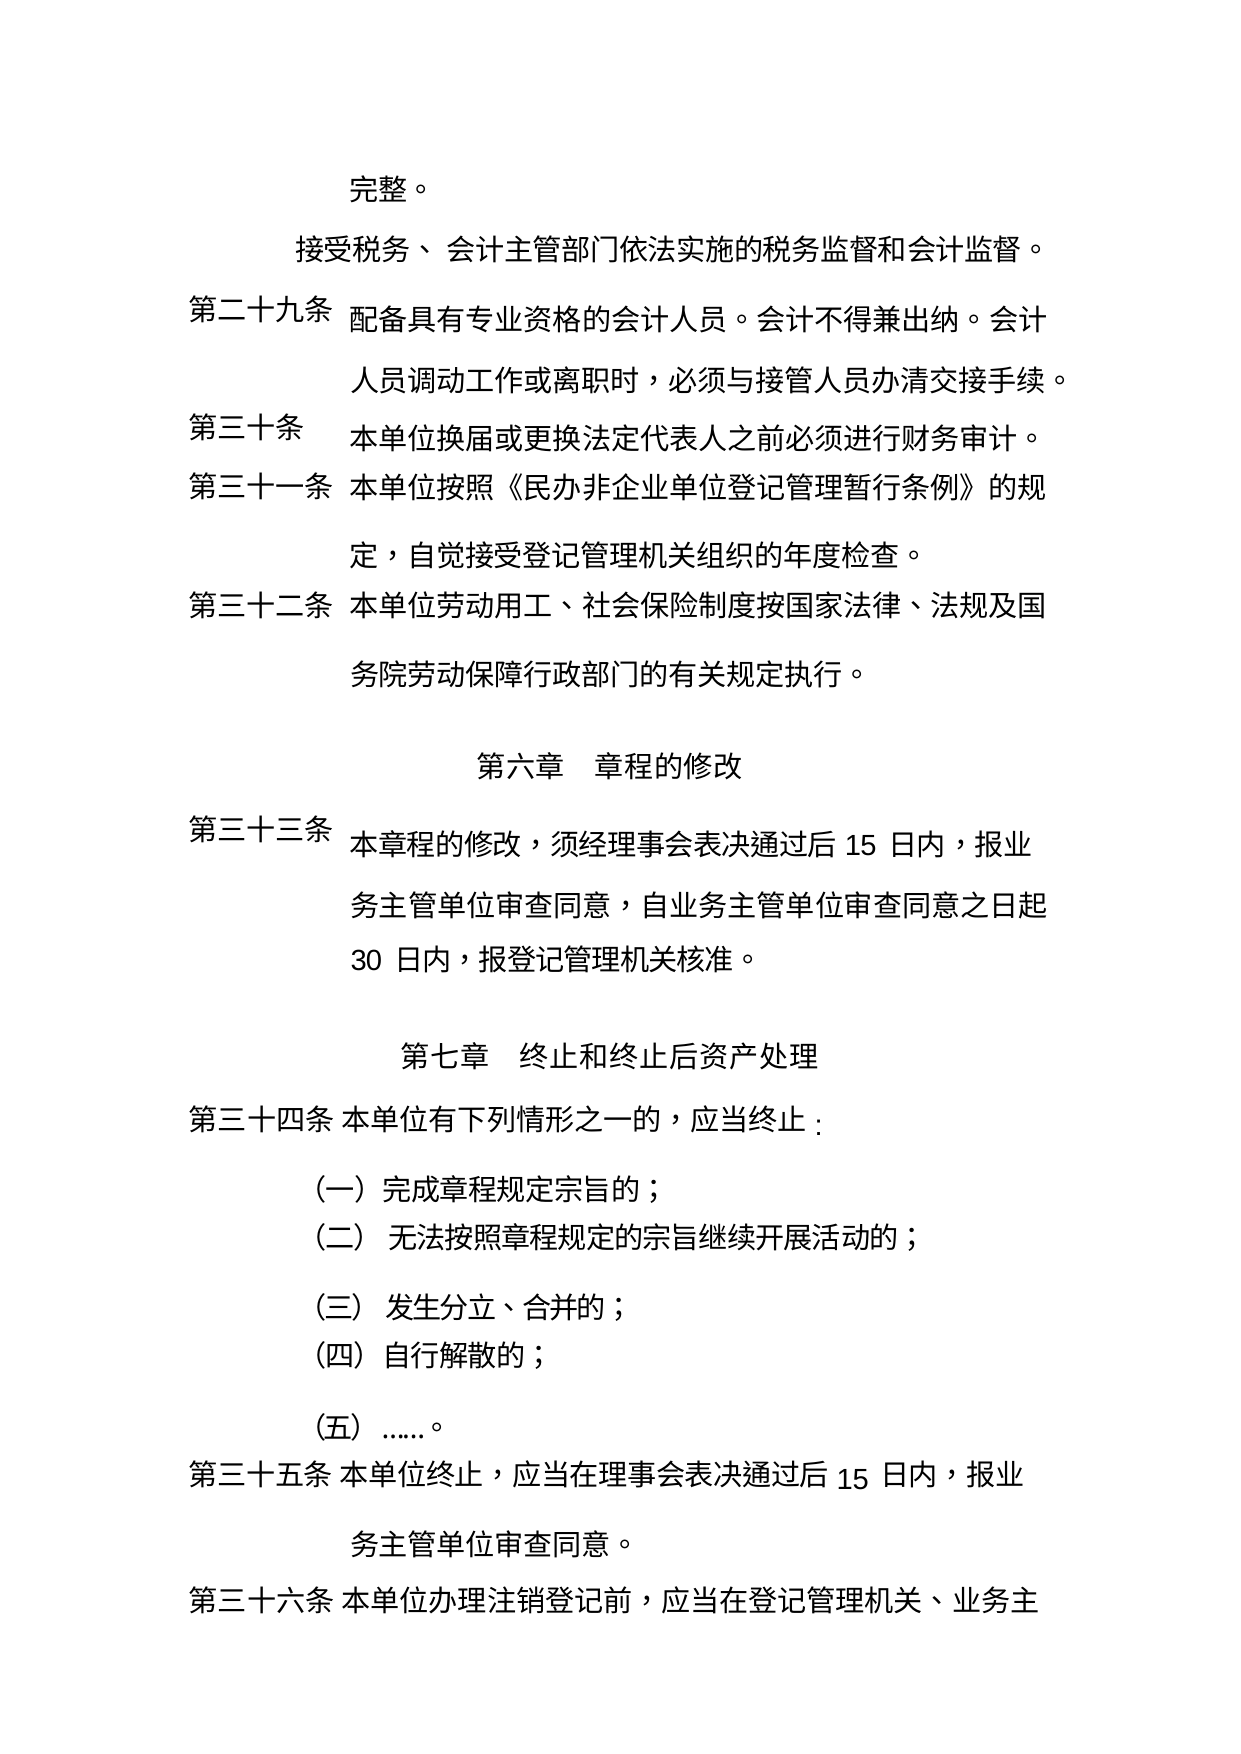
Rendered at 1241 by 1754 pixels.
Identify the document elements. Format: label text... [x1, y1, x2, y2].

text （一）完成章程规定宗旨的； [297, 1172, 1074, 1207]
text 第三十六条 本单位办理注销登记前，应当在登记管理机关、业务主 [189, 1586, 1074, 1617]
text （五） ……。 [297, 1408, 1074, 1447]
text 第三十二条 [189, 587, 338, 623]
text 定，自觉接受登记管理机关组织的年度检查。 [349, 538, 1074, 573]
text 30 日内，报登记管理机关核准。 [350, 946, 1074, 977]
text 务院劳动保障行政部门的有关规定执行。 [350, 657, 1074, 693]
text 第七章 终止和终止后资产处理 [400, 1038, 1074, 1074]
text 务主管单位审查同意。 [350, 1527, 1074, 1563]
text 第三十三条 [189, 811, 338, 847]
text 第二十九条 [189, 291, 338, 327]
text 第三十条 [189, 409, 338, 446]
text 本章程的修改，须经理事会表决通过后 15 日内，报业 务主管单位审查同意，自业务主管单位审查同意之日起 [349, 825, 1049, 925]
text 第三十一条 [189, 469, 338, 505]
text 接受税务、 会计主管部门依法实施的税务监督和会计监督。 [295, 231, 1074, 268]
text 完整。 [349, 171, 1074, 208]
text （二） 无法按照章程规定的宗旨继续开展活动的； [297, 1232, 1074, 1290]
text 配备具有专业资格的会计人员。会计不得兼出纳。会计 人员调动工作或离职时，必须与接管人员办清交接手续。 [349, 299, 1074, 399]
text （三） 发生分立、合并的； [297, 1290, 1074, 1325]
text 第六章 章程的修改 [476, 749, 1074, 785]
text 本单位劳动用工、社会保险制度按国家法律、法规及国 [349, 598, 1074, 656]
text 第三十四条 本单位有下列情形之一的，应当终止 : [189, 1114, 1074, 1172]
text 本单位换届或更换法定代表人之前必须进行财务审计。 [349, 421, 1074, 457]
text 第三十五条 本单位终止，应当在理事会表决通过后 15 日内，报业 [189, 1468, 1074, 1527]
text （四）自行解散的； [297, 1350, 1074, 1408]
text 本单位按照《民办非企业单位登记管理暂行条例》的规 [349, 480, 1074, 538]
